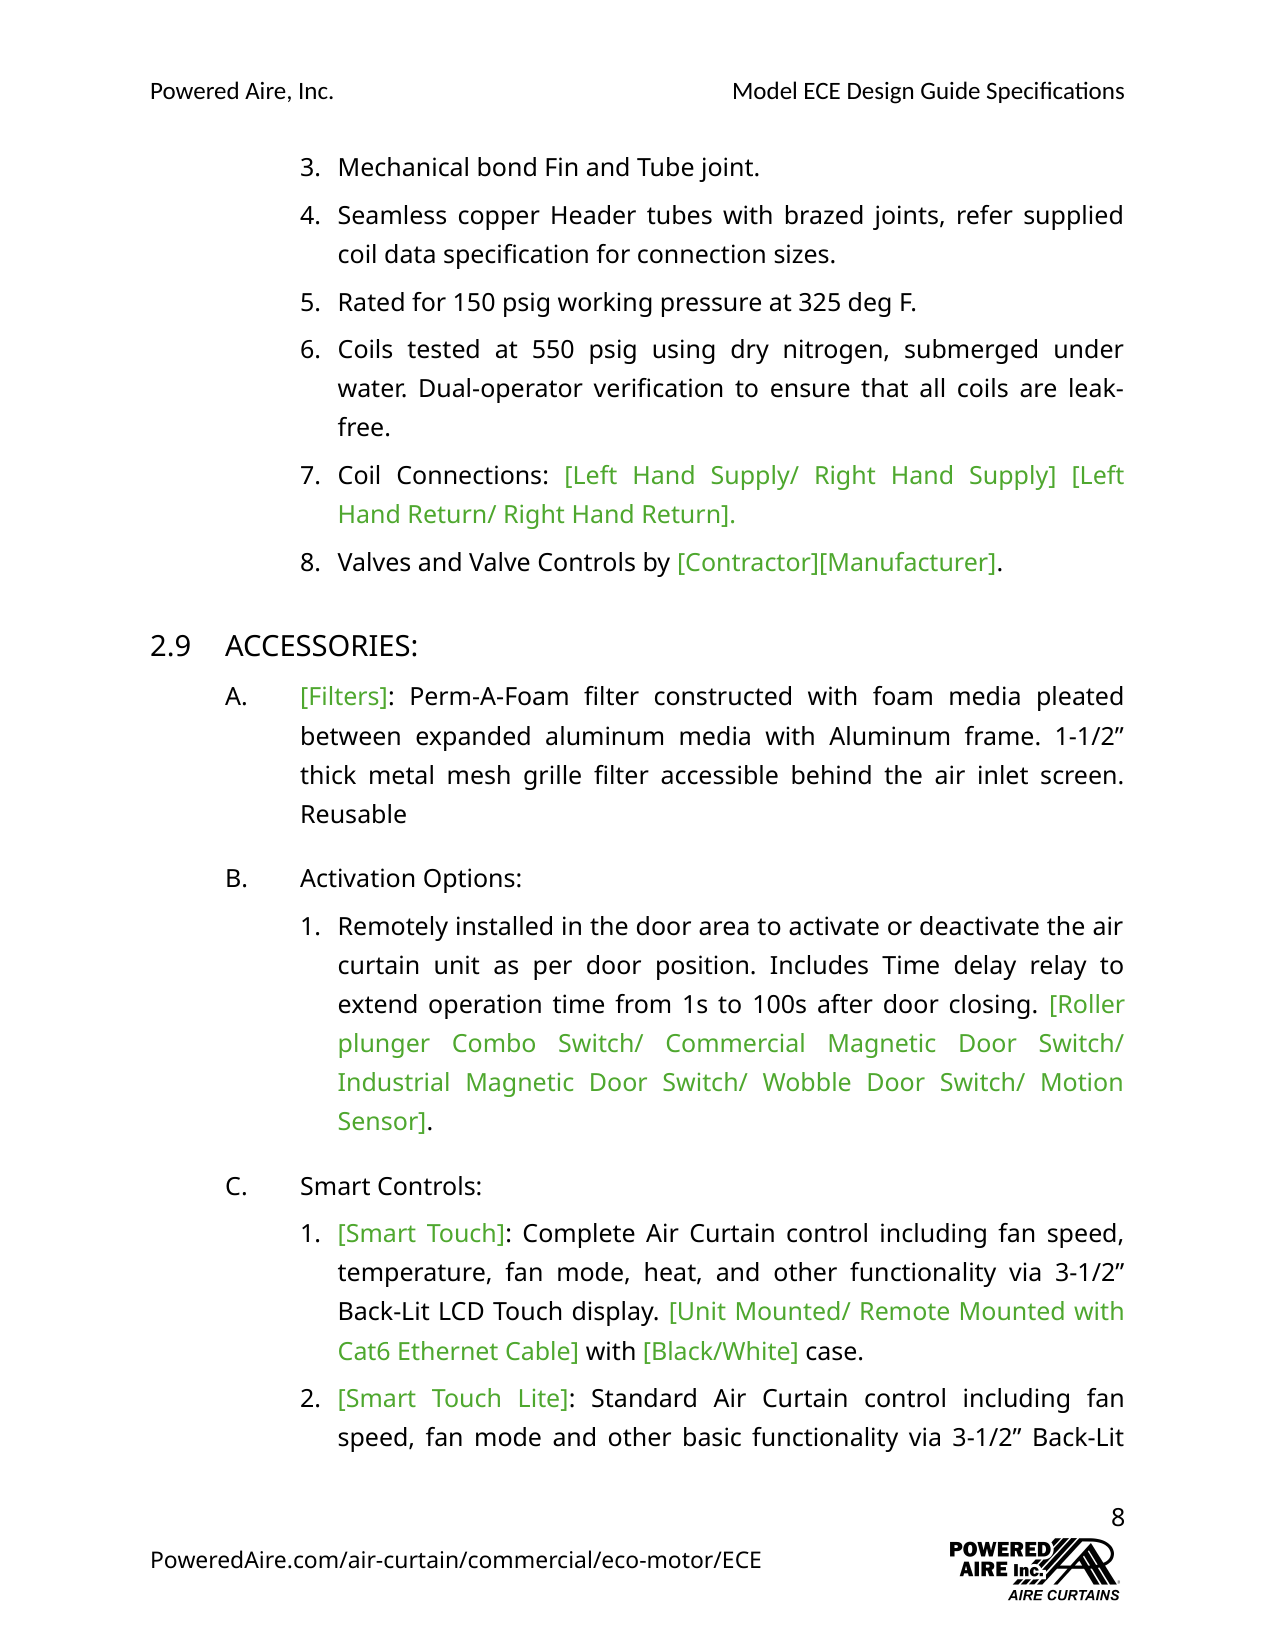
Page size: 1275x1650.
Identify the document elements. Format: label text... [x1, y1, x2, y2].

list Seamless copper Header tubes with brazed joints, refer supplied coil data specification for connection sizes. [300, 197, 1125, 271]
list [Smart Touch]: Complete Air Curtain control including fan speed, temperature, fan mode, heat, and other functionality via 3-1/2” Back-Lit LCD Touch display. [Unit Mounted/ Remote Mounted with Cat6 Ethernet Cable] with [Black/White] case. [300, 1216, 1125, 1367]
list Remotely installed in the door area to activate or deactivate the air curtain unit as per door position. Includes Time delay relay to extend operation time from 1s to 100s after door closing. [Roller plunger Combo Switch/ Commercial Magnetic Door Switch/ Industrial Magnetic Door Switch/ Wobble Door Switch/ Motion Sensor]. [300, 908, 1125, 1138]
list [Filters]: Perm-A-Foam filter constructed with foam media pleated between expanded aluminum media with Aluminum frame. 1-1/2” thick metal mesh grille filter accessible behind the air inlet screen. Reusable [225, 679, 1125, 831]
list Coil Connections: [Left Hand Supply/ Right Hand Supply] [Left Hand Return/ Right Hand Return]. [300, 457, 1125, 531]
list Valves and Valve Controls by [Contractor][Manufacturer]. [300, 544, 1125, 578]
subtitle ACCESSORIES: NOTE TO SPECIFICATION AUTHOR: Optional features to include on schedule, if desired. [150, 625, 1125, 665]
list Mechanical bond Fin and Tube joint. [300, 150, 1125, 184]
list Rated for 150 psig working pressure at 325 deg F. [300, 284, 1125, 318]
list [300, 1381, 1125, 1454]
picture [950, 1538, 1121, 1604]
subtitle Activation Options: [225, 861, 1125, 895]
list Coils tested at 550 psig using dry nitrogen, submerged under water. Dual-operator verification to ensure that all coils are leak-free. [300, 332, 1125, 444]
list Smart Controls: [225, 1168, 1125, 1202]
